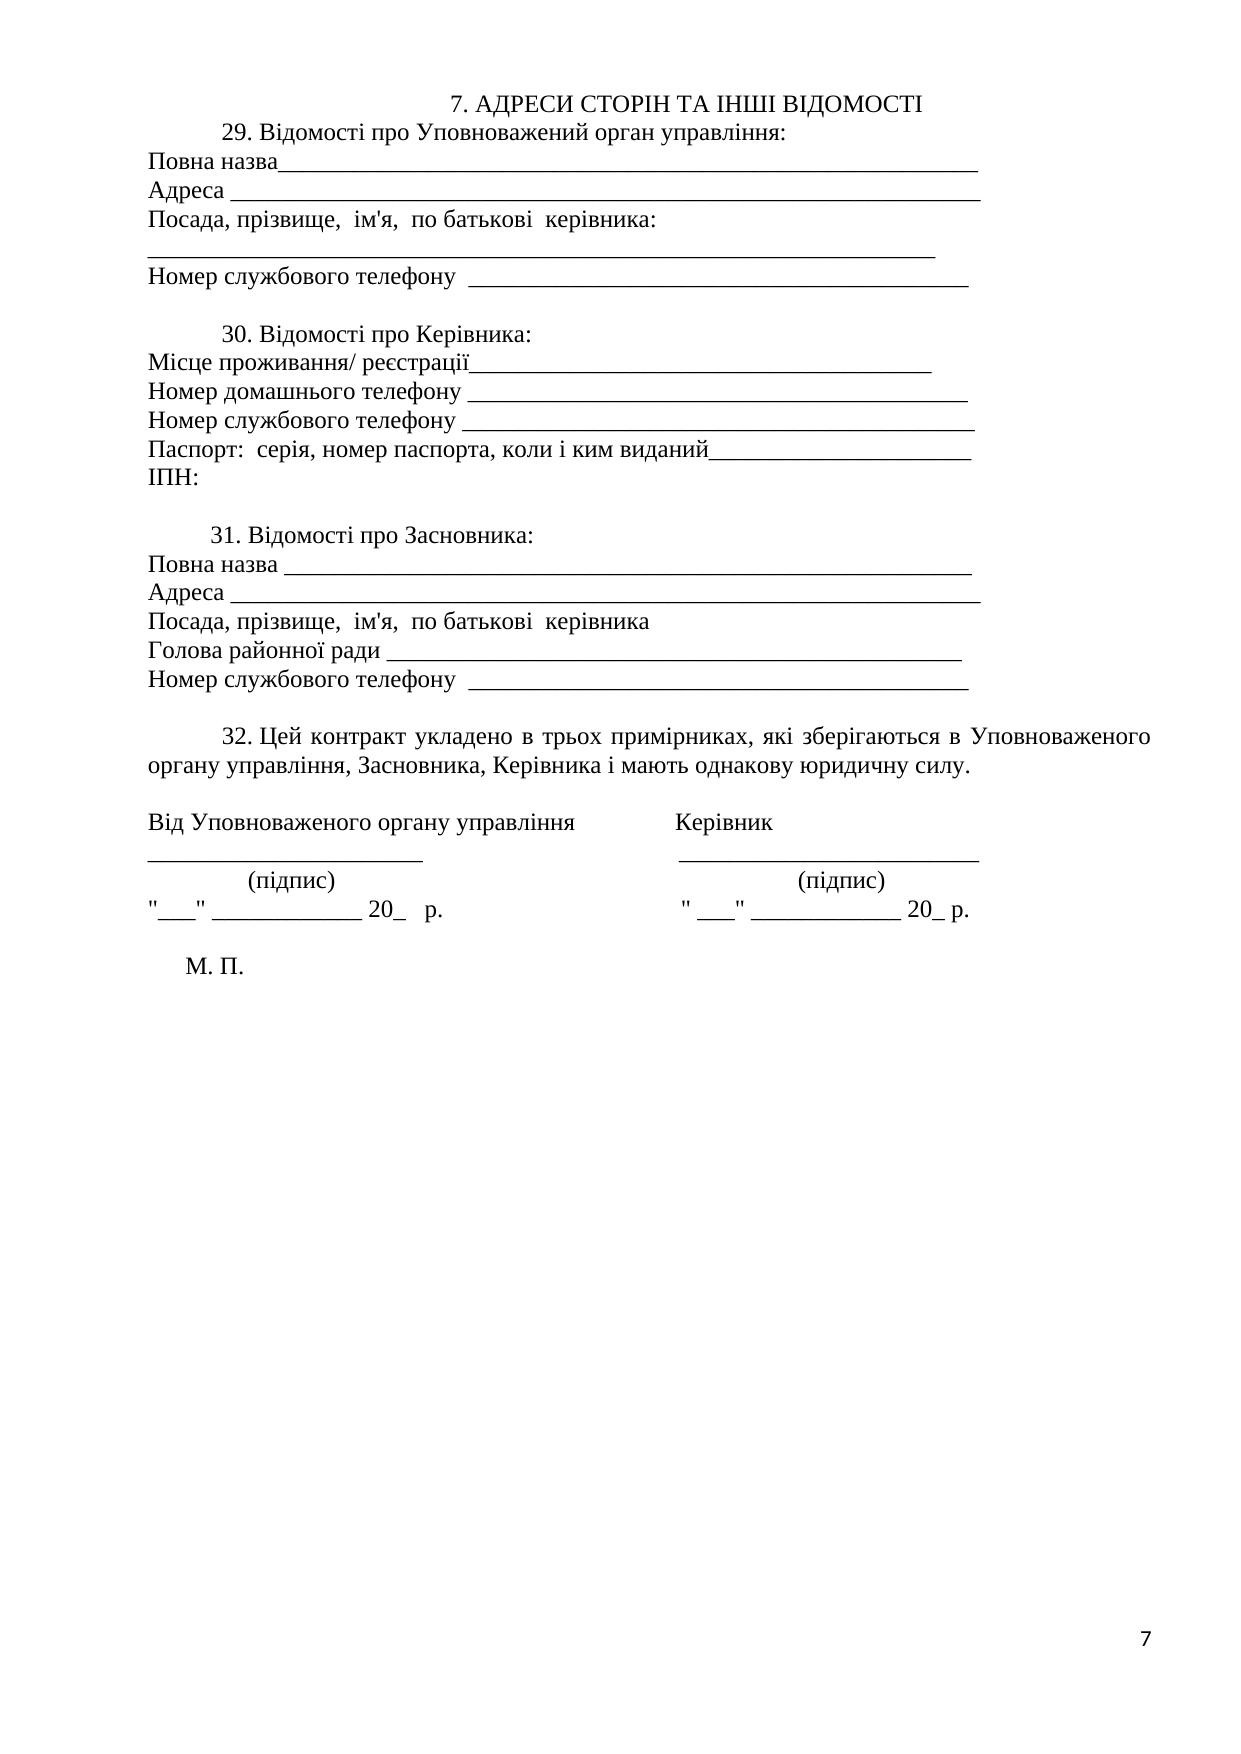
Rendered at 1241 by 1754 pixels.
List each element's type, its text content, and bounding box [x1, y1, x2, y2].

text ІПН: [148, 462, 1152, 491]
text Адреса ____________________________________________________________ [148, 175, 1152, 204]
text 31. Відомості про Засновника: [148, 520, 1152, 549]
text Голова районної ради ______________________________________________ [148, 635, 1152, 664]
text Місце проживання/ реєстрації_____________________________________ [148, 347, 1152, 376]
text 7. АДРЕСИ СТОРІН ТА ІНШІ ВІДОМОСТІ [148, 89, 1152, 117]
text 32. Цей контракт укладено в трьох примірниках, які зберігаються в Уповноваженого органу управління, Засновника, Керівника і мають однакову юридичну силу. [148, 721, 1152, 779]
text 29. Відомості про Уповноважений орган управління: [148, 117, 1152, 146]
text Паспорт: серія, номер паспорта, коли і ким виданий_____________________ [148, 434, 1152, 462]
text Номер службового телефону ________________________________________ [148, 664, 1152, 692]
text "___" ____________ 20_ р. " ___" ____________ 20_ р. [148, 894, 1152, 922]
text Від Уповноваженого органу управління Керівник ______________________ ________________________ [148, 807, 1152, 865]
text М. П. [148, 951, 1152, 980]
text Посада, прізвище, ім'я, по батькові керівника [148, 606, 1152, 635]
text Повна назва________________________________________________________ [148, 146, 1152, 175]
text 30. Відомості про Керівника: [148, 319, 1152, 347]
text Повна назва _______________________________________________________ [148, 549, 1152, 577]
text Номер домашнього телефону ________________________________________ [148, 376, 1152, 405]
text Адреса ____________________________________________________________ [148, 577, 1152, 606]
text Номер службового телефону _________________________________________ [148, 405, 1152, 434]
text Номер службового телефону ________________________________________ [148, 261, 1152, 290]
text _______________________________________________________________ [148, 232, 1152, 261]
text (підпис) (підпис) [148, 865, 1152, 894]
text Посада, прізвище, ім'я, по батькові керівника: [148, 204, 1152, 232]
